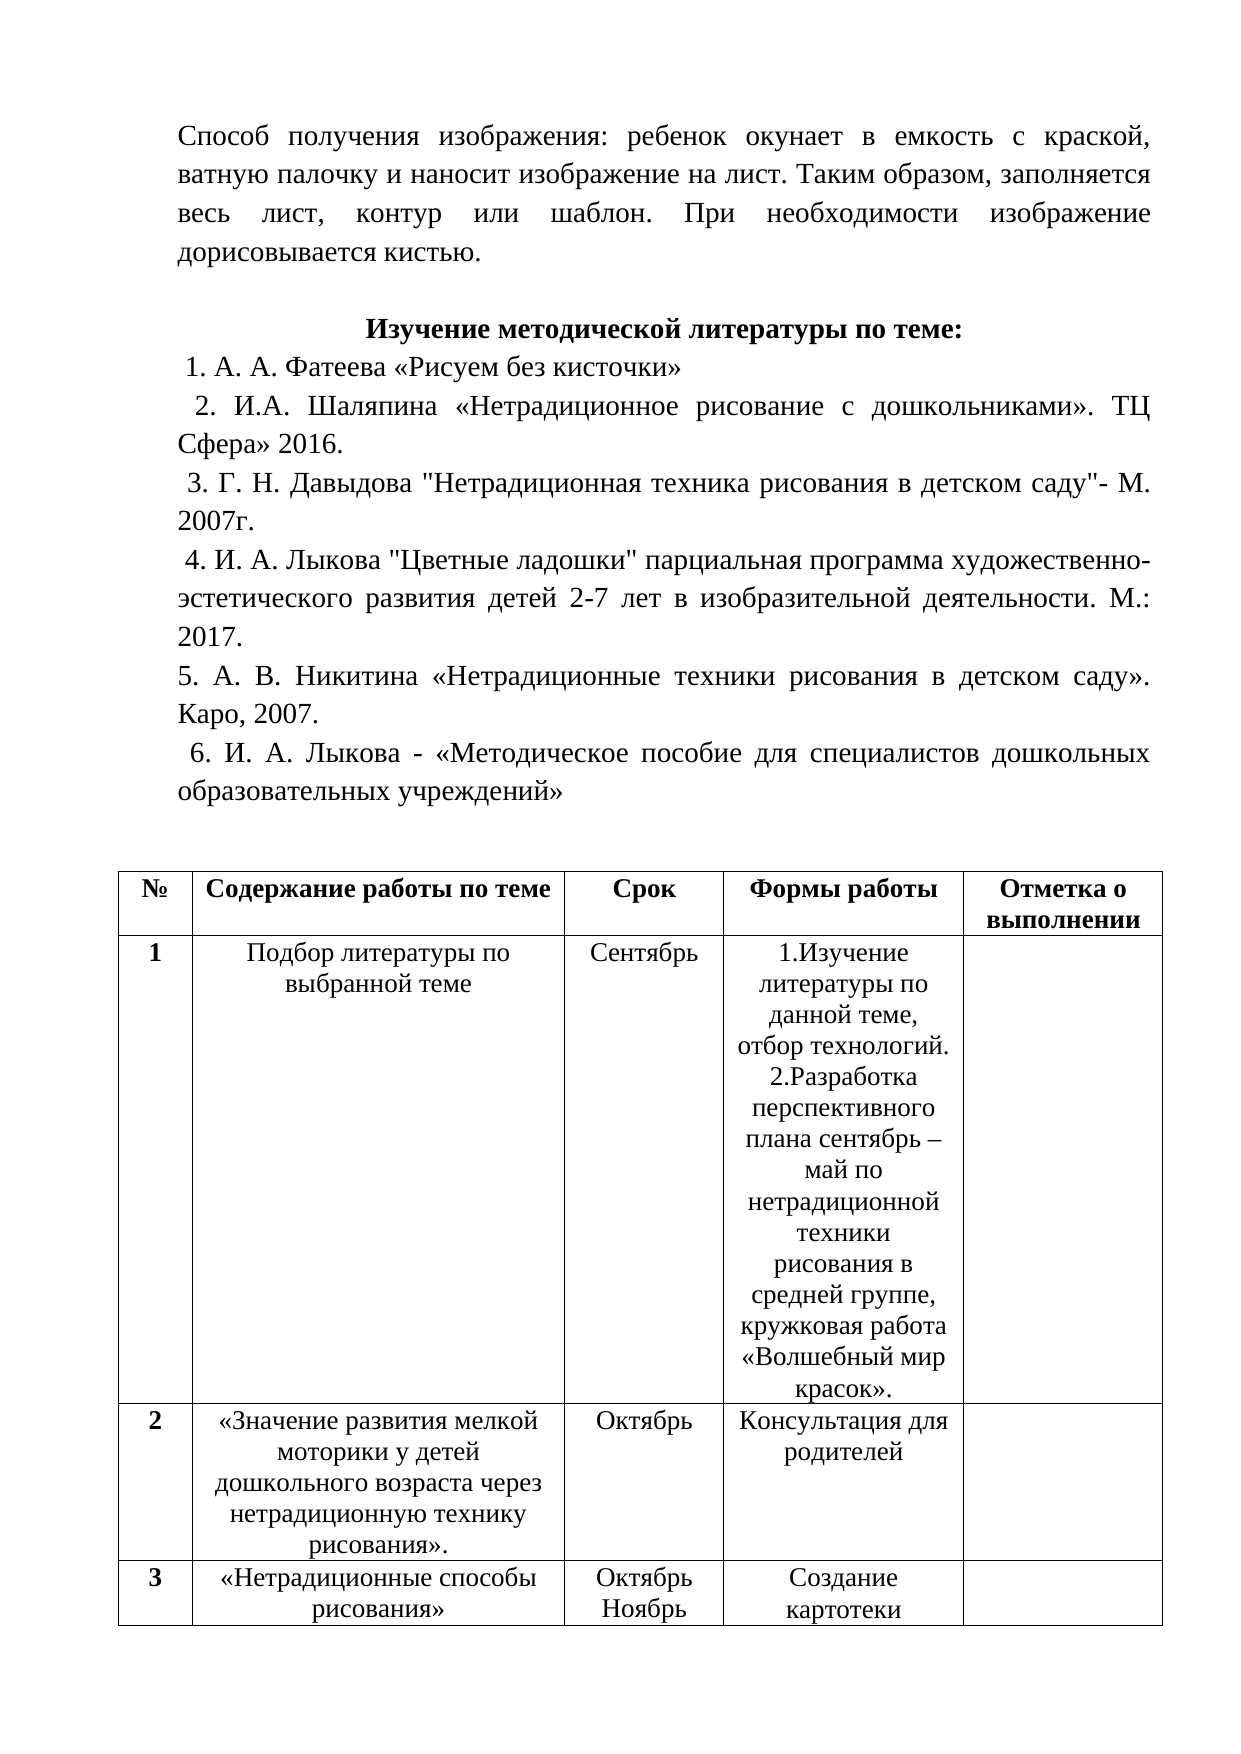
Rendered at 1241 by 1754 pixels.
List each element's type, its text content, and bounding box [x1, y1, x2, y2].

text 5. А. В. Никитина «Нетрадиционные техники рисования в детском саду». Каро, 2007. [177, 658, 1152, 730]
table_cell 1 [119, 936, 192, 1403]
table_header Срок [565, 872, 723, 934]
text 2. И.А. Шаляпина «Нетрадиционное рисование с дошкольниками». ТЦ Сфера» 2016. [177, 388, 1152, 460]
table_header № [119, 872, 192, 934]
text 3. Г. Н. Давыдова "Нетрадиционная техника рисования в детском саду"- М. 2007г. [177, 465, 1152, 537]
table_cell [193, 1561, 564, 1625]
text 1. А. А. Фатеева «Рисуем без кисточки» [177, 349, 1152, 383]
table_cell [964, 1404, 1162, 1559]
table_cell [724, 1561, 963, 1625]
table_cell Консультация для родителей [724, 1404, 963, 1559]
text 4. И. А. Лыкова "Цветные ладошки" парциальная программа художественно-эстетического развития детей 2-7 лет в изобразительной деятельности. М.: 2017. [177, 542, 1152, 653]
table_cell 2 [119, 1404, 192, 1559]
table_cell [964, 1561, 1162, 1625]
table_cell Октябрь [565, 1404, 723, 1559]
table_cell Сентябрь [565, 936, 723, 1403]
text Изучение методической литературы по теме: [177, 311, 1152, 344]
table_cell 1.Изучение литературы по данной теме, отбор технологий. 2.Разработка перспективного плана сентябрь – май по нетрадиционной техники рисования в средней группе, кружковая работа «Волшебный мир красок». [724, 936, 963, 1403]
table_header Формы работы [724, 872, 963, 934]
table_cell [565, 1561, 723, 1625]
table_cell [964, 936, 1162, 1403]
table_cell Подбор литературы по выбранной теме [193, 936, 564, 1403]
text Способ получения изображения: ребенок окунает в емкость с краской, ватную палочку и наносит изображение на лист. Таким образом, заполняется весь лист, контур или шаблон. При необходимости изображение дорисовывается кистью. [177, 118, 1152, 267]
table_header Отметка о выполнении [964, 872, 1162, 934]
table_cell 3 [119, 1561, 192, 1625]
text 6. И. А. Лыкова - «Методическое пособие для специалистов дошкольных образовательных учреждений» [177, 735, 1152, 807]
table_header Содержание работы по теме [193, 872, 564, 934]
table_cell «Значение развития мелкой моторики у детей дошкольного возраста через нетрадиционную технику рисования». [193, 1404, 564, 1559]
